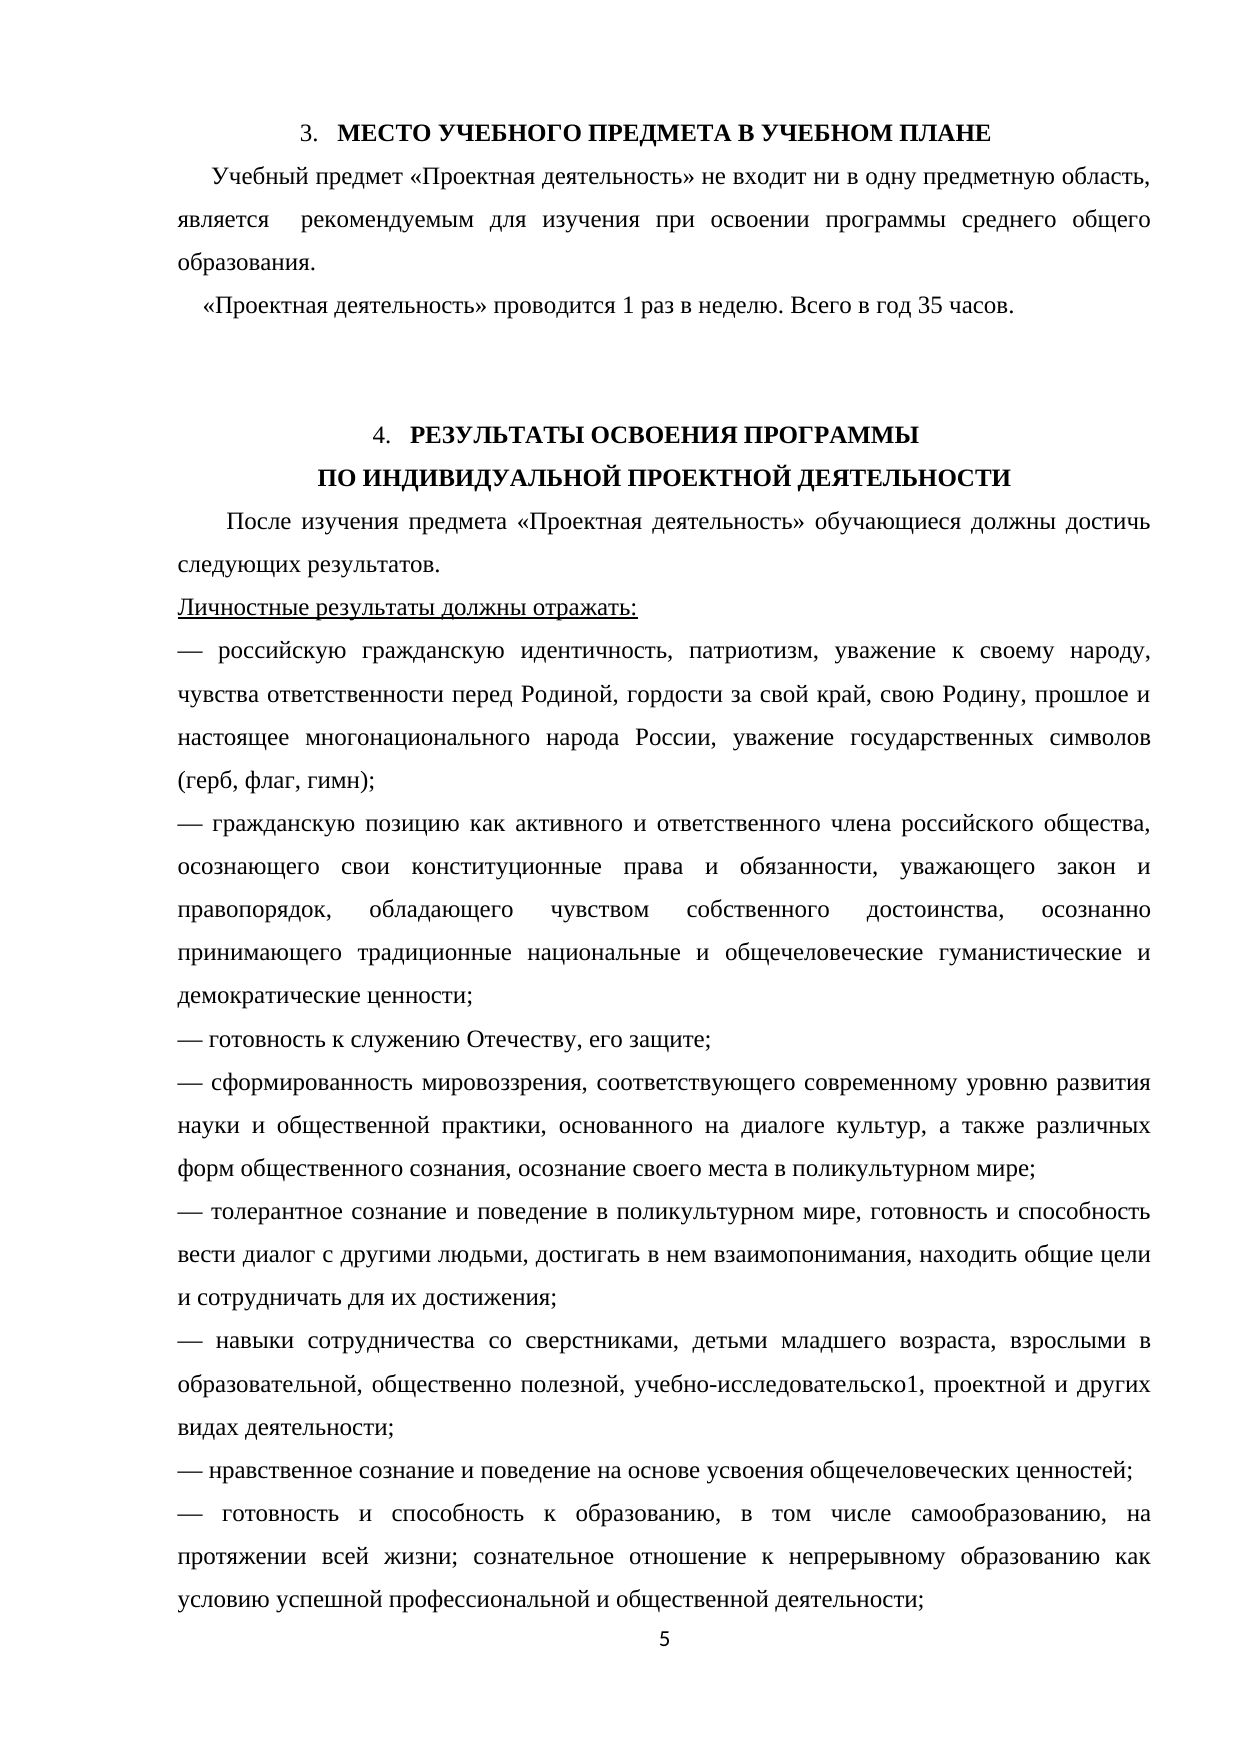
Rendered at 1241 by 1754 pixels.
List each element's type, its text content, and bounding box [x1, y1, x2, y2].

text — готовность и способность к образованию, в том числе самообразованию, на протяжении всей жизни; сознательное отношение к непрерывному образованию как условию успешной профессиональной и общественной деятельности; [177, 1498, 1152, 1613]
text — готовность к служению Отечеству, его защите; [177, 1024, 1152, 1052]
text — сформированность мировоззрения, соответствующего современному уровню развития науки и общественной практики, основанного на диалоге культур, а также различных форм общественного сознания, осознание своего места в поликультурном мире; [177, 1067, 1152, 1182]
list РЕЗУЛЬТАТЫ ОСВОЕНИЯ ПРОГРАММЫ [140, 420, 1152, 449]
text Учебный предмет «Проектная деятельность» не входит ни в одну предметную область, является рекомендуемым для изучения при освоении программы среднего общего образования. [177, 161, 1152, 276]
text — нравственное сознание и поведение на основе усвоения общечеловеческих ценностей; [177, 1455, 1152, 1484]
text — гражданскую позицию как активного и ответственного члена российского общества, осознающего свои конституционные права и обязанности, уважающего закон и правопорядок, обладающего чувством собственного достоинства, осознанно принимающего традиционные национальные и общечеловеческие гуманистические и демократические ценности; [177, 808, 1152, 1009]
text Личностные результаты должны отражать: [177, 592, 1152, 621]
text После изучения предмета «Проектная деятельность» обучающиеся должны достичь следующих результатов. [177, 506, 1152, 578]
list МЕСТО УЧЕБНОГО ПРЕДМЕТА В УЧЕБНОМ ПЛАНЕ [140, 118, 1152, 147]
text ПО ИНДИВИДУАЛЬНОЙ ПРОЕКТНОЙ ДЕЯТЕЛЬНОСТИ [177, 463, 1152, 492]
text — российскую гражданскую идентичность, патриотизм, уважение к своему народу, чувства ответственности перед Родиной, гордости за свой край, свою Родину, прошлое и настоящее многонационального народа России, уважение государственных символов (герб, флаг, гимн); [177, 636, 1152, 794]
text — толерантное сознание и поведение в поликультурном мире, готовность и способность вести диалог с другими людьми, достигать в нем взаимопонимания, находить общие цели и сотрудничать для их достижения; [177, 1196, 1152, 1311]
text «Проектная деятельность» проводится 1 раз в неделю. Всего в год 35 часов. [177, 291, 1152, 319]
text — навыки сотрудничества со сверстниками, детьми младшего возраста, взрослыми в образовательной, общественно полезной, учебно-исследовательско1, проектной и других видах деятельности; [177, 1326, 1152, 1441]
